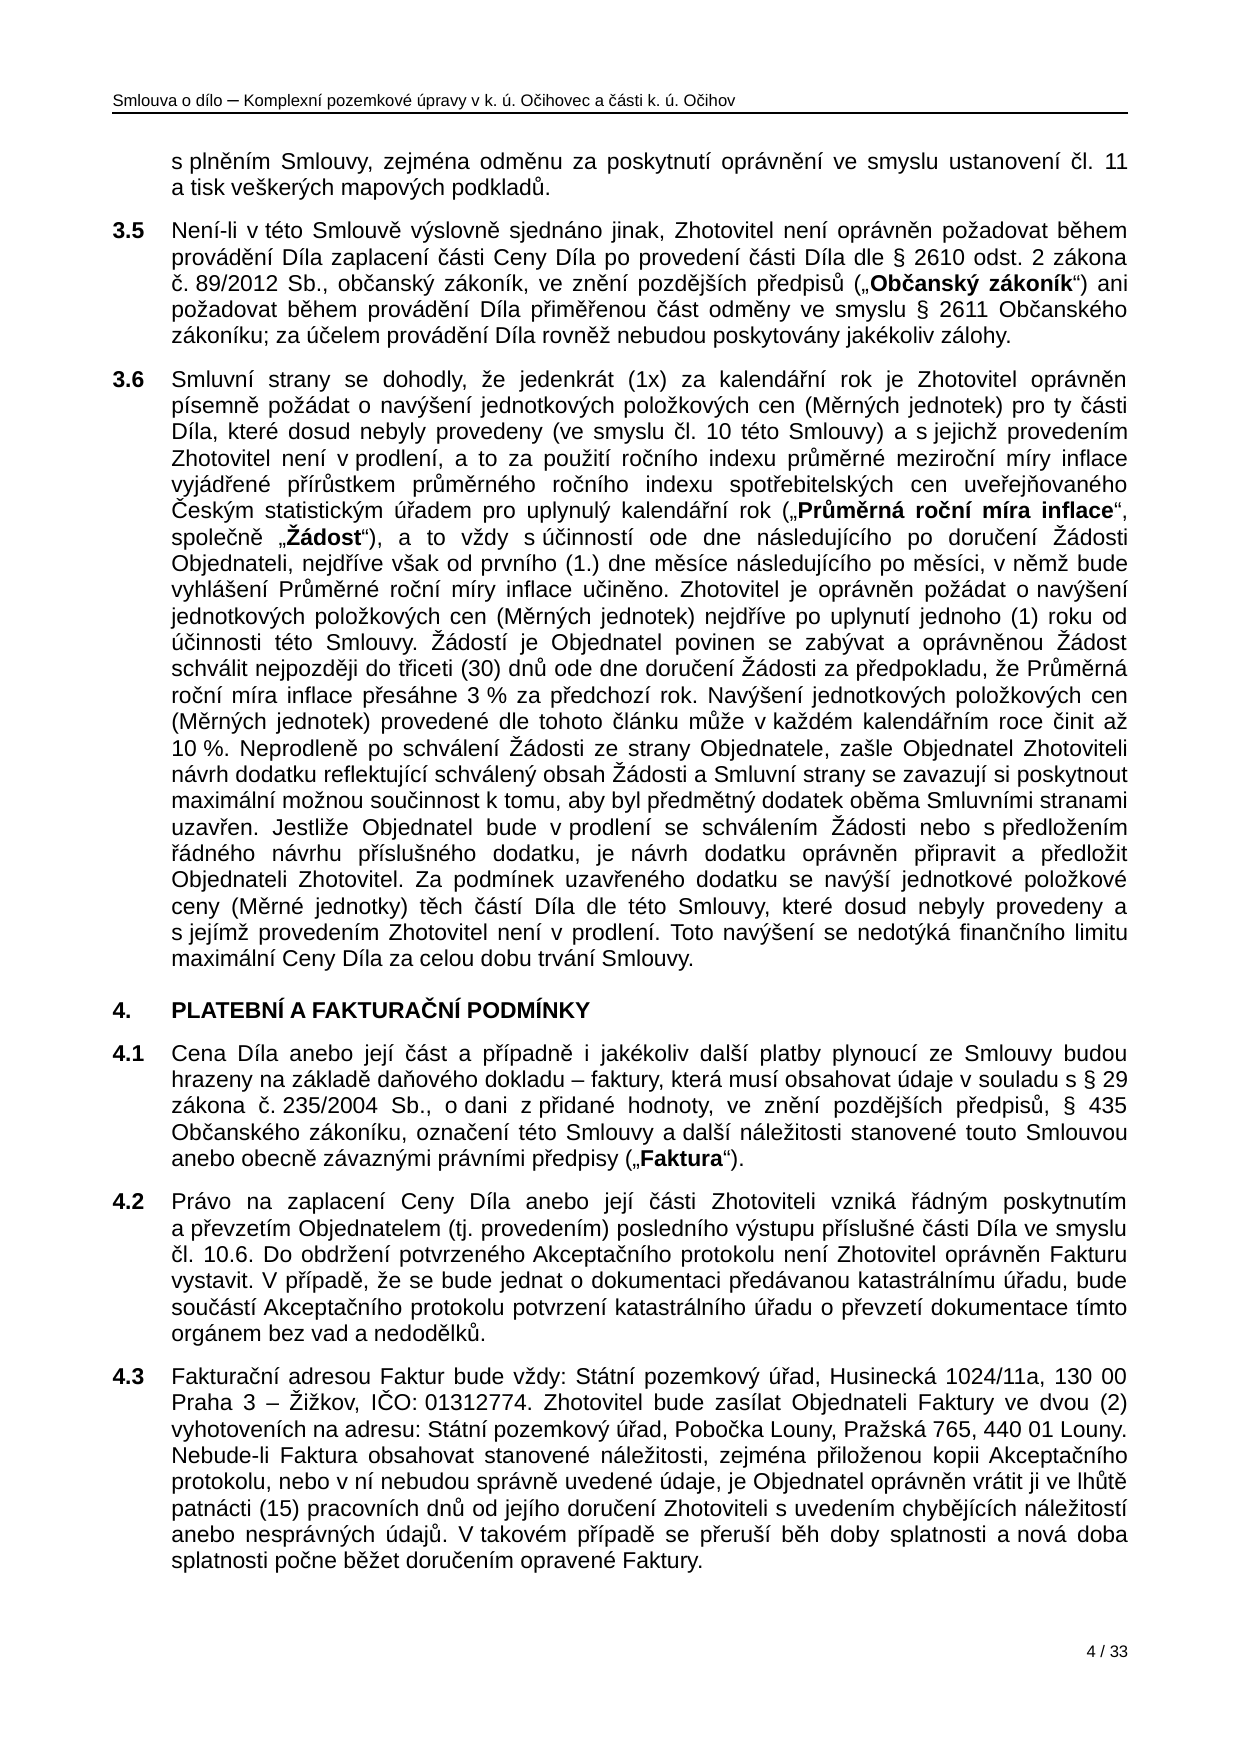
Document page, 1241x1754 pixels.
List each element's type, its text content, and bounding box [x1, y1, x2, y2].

text Cena Díla anebo její část a případně i jakékoliv další platby plynoucí ze Smlouvy budou hrazeny na základě daňového dokladu – faktury, která musí obsahovat údaje v souladu s § 29 zákona č. 235/2004 Sb., o dani z přidané hodnoty, ve znění pozdějších předpisů, § 435 Občanského zákoníku, označení této Smlouvy a další náležitosti stanovené touto Smlouvou anebo obecně závaznými právními předpisy („Faktura“). [112, 1040, 1128, 1171]
text Smluvní strany se dohodly, že jedenkrát (1x) za kalendářní rok je Zhotovitel oprávněn písemně požádat o navýšení jednotkových položkových cen (Měrných jednotek) pro ty části Díla, které dosud nebyly provedeny (ve smyslu čl. 10 této Smlouvy) a s jejichž provedením Zhotovitel není v prodlení, a to za použití ročního indexu průměrné meziroční míry inflace vyjádřené přírůstkem průměrného ročního indexu spotřebitelských cen uveřejňovaného Českým statistickým úřadem pro uplynulý kalendářní rok („Průměrná roční míra inflace“, společně „Žádost“), a to vždy s účinností ode dne následujícího po doručení Žádosti Objednateli, nejdříve však od prvního (1.) dne měsíce následujícího po měsíci, v němž bude vyhlášení Průměrné roční míry inflace učiněno. Zhotovitel je oprávněn požádat o navýšení jednotkových položkových cen (Měrných jednotek) nejdříve po uplynutí jednoho (1) roku od účinnosti této Smlouvy. Žádostí je Objednatel povinen se zabývat a oprávněnou Žádost schválit nejpozději do třiceti (30) dnů ode dne doručení Žádosti za předpokladu, že Průměrná roční míra inflace přesáhne 3 % za předchozí rok. Navýšení jednotkových položkových cen (Měrných jednotek) provedené dle tohoto článku může v každém kalendářním roce činit až 10 %. Neprodleně po schválení Žádosti ze strany Objednatele, zašle Objednatel Zhotoviteli návrh dodatku reflektující schválený obsah Žádosti a Smluvní strany se zavazují si poskytnout maximální možnou součinnost k tomu, aby byl předmětný dodatek oběma Smluvními stranami uzavřen. Jestliže Objednatel bude v prodlení se schválením Žádosti nebo s předložením řádného návrhu příslušného dodatku, je návrh dodatku oprávněn připravit a předložit Objednateli Zhotovitel. Za podmínek uzavřeného dodatku se navýší jednotkové položkové ceny (Měrné jednotky) těch částí Díla dle této Smlouvy, které dosud nebyly provedeny a s jejímž provedením Zhotovitel není v prodlení. Toto navýšení se nedotýká finančního limitu maximální Ceny Díla za celou dobu trvání Smlouvy. [112, 366, 1128, 972]
text Platební a fakturační podmínky [112, 997, 1128, 1023]
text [112, 148, 1128, 200]
text Není-li v této Smlouvě výslovně sjednáno jinak, Zhotovitel není oprávněn požadovat během provádění Díla zaplacení části Ceny Díla po provedení části Díla dle § 2610 odst. 2 zákona č. 89/2012 Sb., občanský zákoník, ve znění pozdějších předpisů („Občanský zákoník“) ani požadovat během provádění Díla přiměřenou část odměny ve smyslu § 2611 Občanského zákoníku; za účelem provádění Díla rovněž nebudou poskytovány jakékoliv zálohy. [112, 217, 1128, 349]
text Fakturační adresou Faktur bude vždy: Státní pozemkový úřad, Husinecká 1024/11a, 130 00 Praha 3 – Žižkov, IČO: 01312774. Zhotovitel bude zasílat Objednateli Faktury ve dvou (2) vyhotoveních na adresu: Státní pozemkový úřad, Pobočka Louny, Pražská 765, 440 01 Louny. Nebude-li Faktura obsahovat stanovené náležitosti, zejména přiloženou kopii Akceptačního protokolu, nebo v ní nebudou správně uvedené údaje, je Objednatel oprávněn vrátit ji ve lhůtě patnácti (15) pracovních dnů od jejího doručení Zhotoviteli s uvedením chybějících náležitostí anebo nesprávných údajů. V takovém případě se přeruší běh doby splatnosti a nová doba splatnosti počne běžet doručením opravené Faktury. [112, 1363, 1128, 1574]
text Právo na zaplacení Ceny Díla anebo její části Zhotoviteli vzniká řádným poskytnutím a převzetím Objednatelem (tj. provedením) posledního výstupu příslušné části Díla ve smyslu čl. 10.6. Do obdržení potvrzeného Akceptačního protokolu není Zhotovitel oprávněn Fakturu vystavit. V případě, že se bude jednat o dokumentaci předávanou katastrálnímu úřadu, bude součástí Akceptačního protokolu potvrzení katastrálního úřadu o převzetí dokumentace tímto orgánem bez vad a nedodělků. [112, 1188, 1128, 1346]
